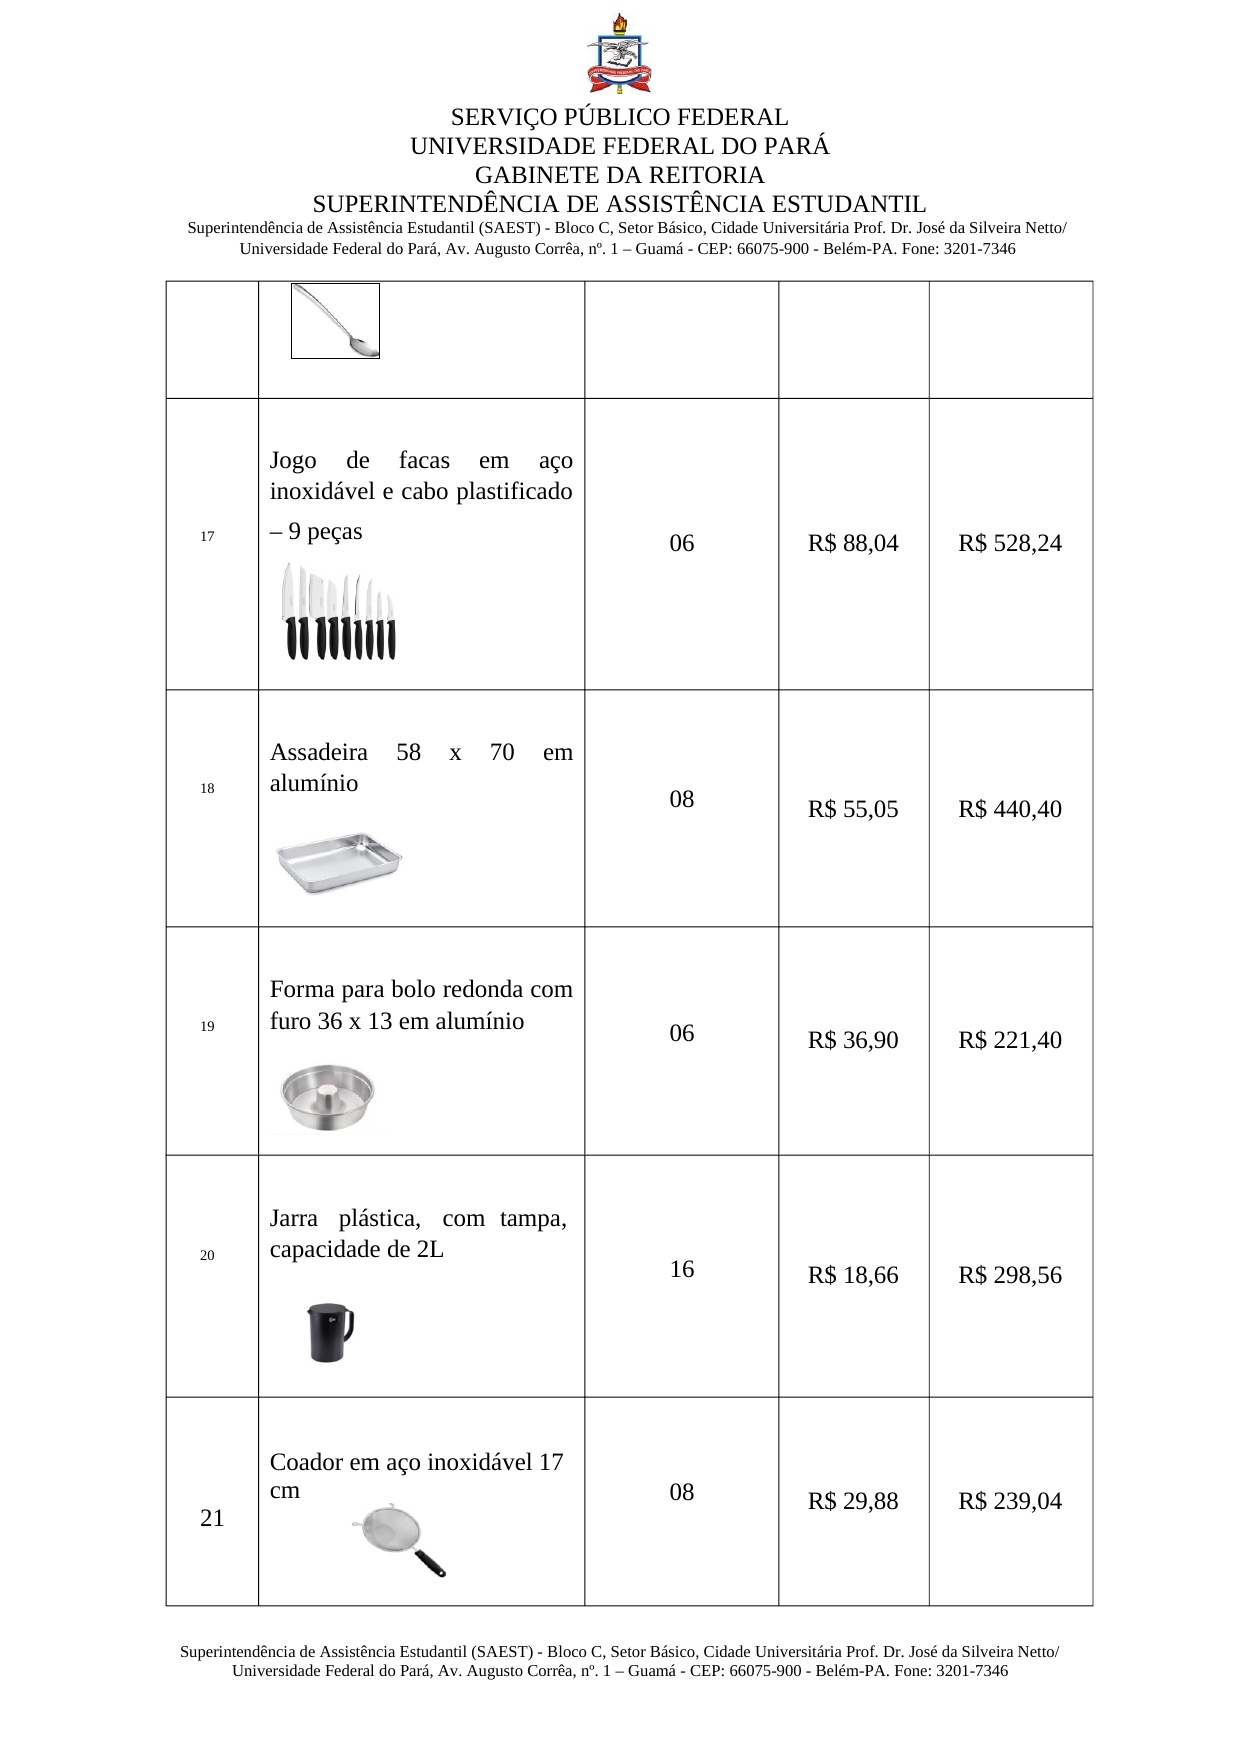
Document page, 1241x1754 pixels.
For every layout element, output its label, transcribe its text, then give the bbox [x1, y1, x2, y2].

list alumínio 08 [200, 768, 698, 813]
list furo 36 x 13 em alumínio 06 [200, 1006, 698, 1046]
text Assadeira 58 x 70 em [269, 737, 698, 765]
text R$ 36,90 [808, 1025, 899, 1054]
picture [305, 1301, 356, 1363]
picture [351, 1532, 447, 1578]
text R$ 239,04 [958, 1486, 1109, 1515]
text R$ 55,05 [808, 794, 899, 823]
text R$ 29,88 [808, 1486, 899, 1515]
text Jarra plástica, com tampa, [269, 1203, 698, 1232]
text Jogo de facas em aço inoxidável e cabo plastificado [269, 445, 573, 505]
text R$ 18,66 [808, 1261, 899, 1289]
text R$ 528,24 [958, 528, 1109, 557]
picture [275, 831, 403, 896]
text R$ 298,56 [958, 1261, 1109, 1289]
list capacidade de 2L 16 [200, 1234, 698, 1282]
text Coador em aço inoxidável 17 [269, 1447, 698, 1476]
text R$ 440,40 [958, 794, 1109, 823]
text 21 [200, 1506, 698, 1532]
text Forma para bolo redonda com [269, 974, 698, 1003]
picture [269, 1060, 395, 1135]
picture [292, 284, 379, 358]
list – 9 peças 06 [200, 507, 698, 547]
text cm 08 [269, 1478, 698, 1506]
picture [587, 13, 652, 94]
picture [281, 562, 396, 660]
text R$ 88,04 [808, 528, 899, 557]
text R$ 221,40 [958, 1025, 1109, 1054]
